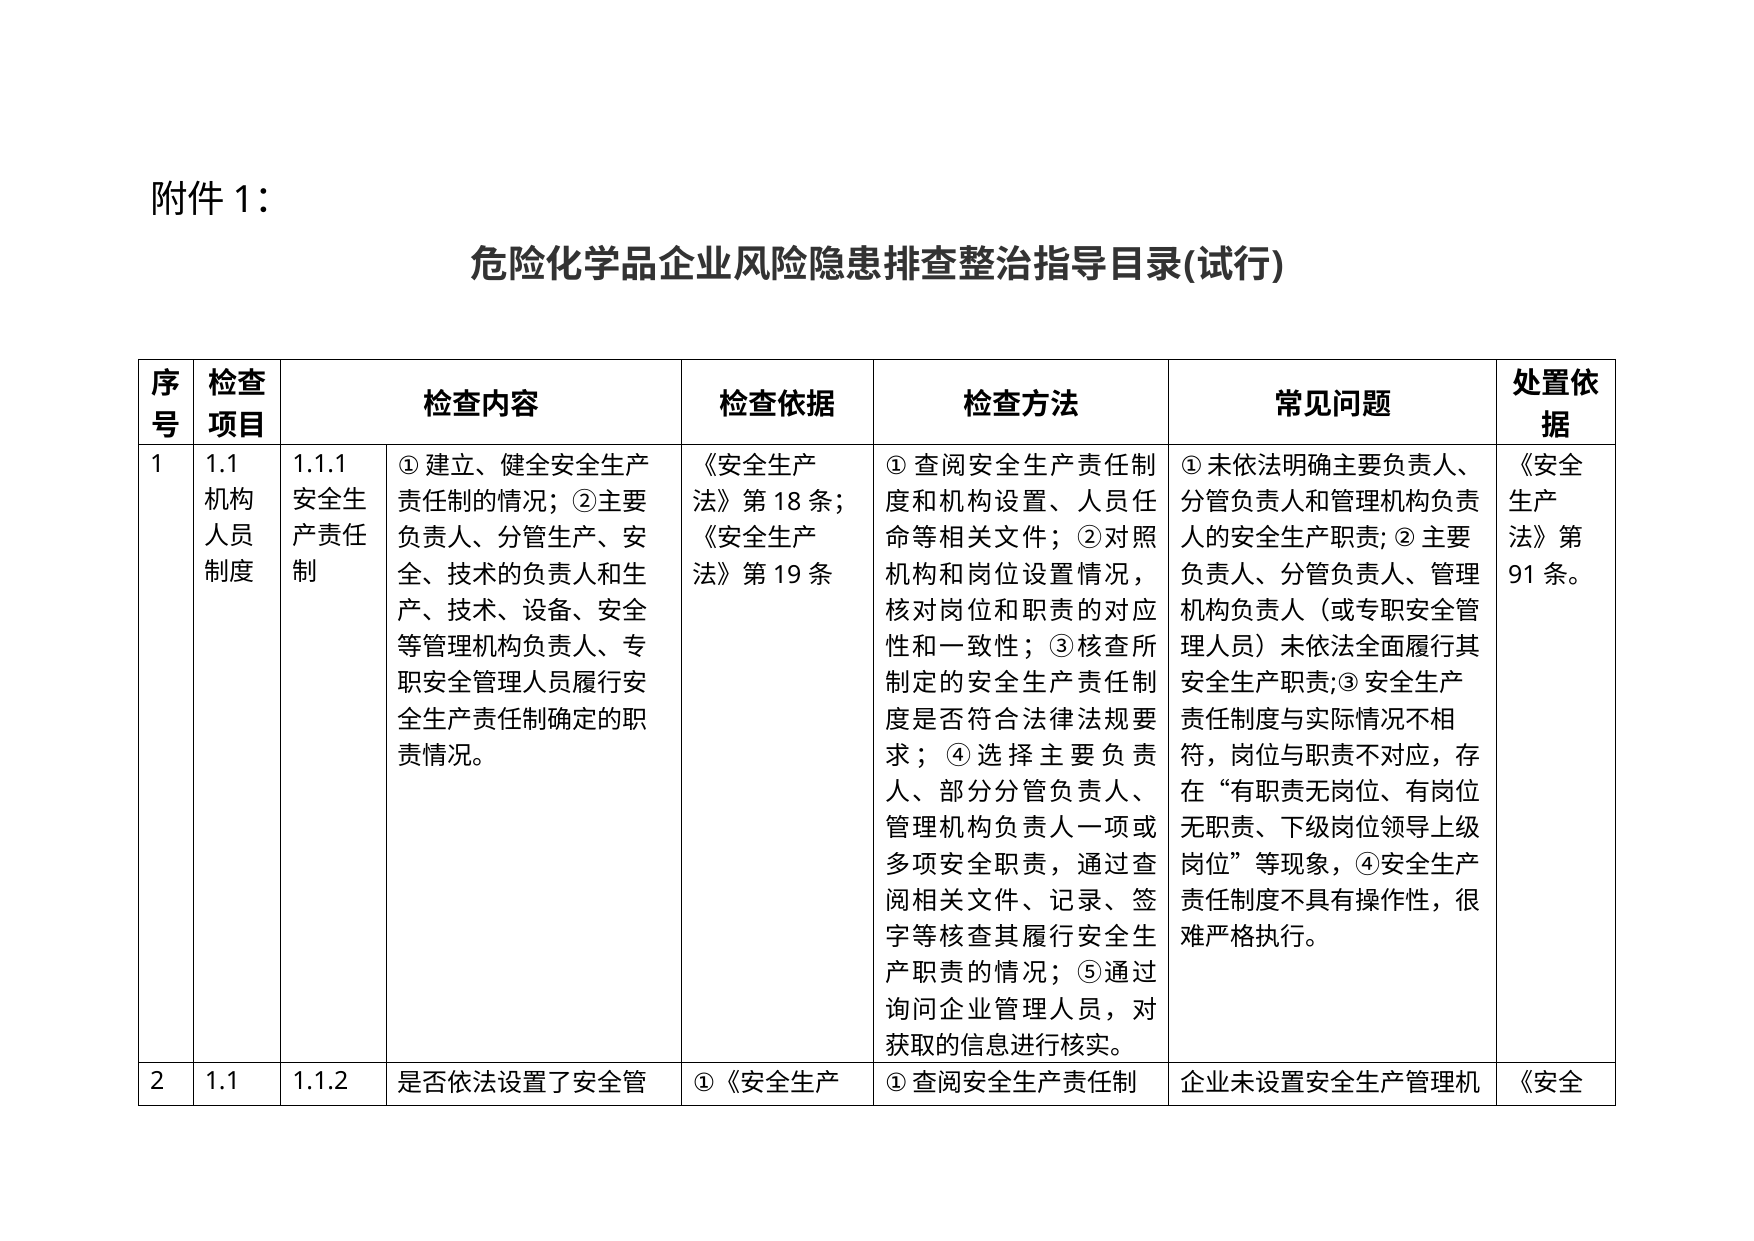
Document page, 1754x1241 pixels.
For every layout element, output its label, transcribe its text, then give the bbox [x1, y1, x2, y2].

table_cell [387, 1063, 681, 1105]
table_cell 《安全生产法》第94条。 [1497, 1063, 1615, 1105]
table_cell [682, 1063, 873, 1105]
table_header 检查内容 [281, 360, 681, 444]
table_header 检查依据 [682, 360, 873, 444]
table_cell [1169, 1063, 1496, 1105]
table_cell 1 [139, 445, 193, 1062]
table_header 常见问题 [1169, 360, 1496, 444]
text 附件1： [150, 164, 1604, 229]
table_cell 1.1.1安全生产责任制 [281, 445, 386, 1062]
table_cell 2 [139, 1063, 193, 1105]
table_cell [874, 1063, 1168, 1105]
table_cell 1.1.2安全管理机构和专职人员设置 [281, 1063, 386, 1105]
table_header 检查方法 [874, 360, 1168, 444]
table_cell 1.1机构人员制度 [194, 445, 280, 1062]
table_cell ①未依法明确主要负责人、分管负责人和管理机构负责人的安全生产职责; ②主要负责人、分管负责人、管理机构负责人（或专职安全管理人员）未依法全面履行其安全生产职责;③安全生产责任制度与实际情况不相符，岗位与职责不对应，存在“有职责无岗位、有岗位无职责、下级岗位领导上级岗位”等现象，④安全生产责任制度不具有操作性，很难严格执行。 [1169, 445, 1496, 1062]
text 危险化学品企业风险隐患排查整治指导目录(试行) [150, 229, 1604, 294]
table_header 检查项目 [194, 360, 280, 444]
table_cell ①建立、健全安全生产责任制的情况；②主要负责人、分管生产、安全、技术的负责人和生产、技术、设备、安全等管理机构负责人、专职安全管理人员履行安全生产责任制确定的职责情况。 [387, 445, 681, 1062]
table_header 序号 [139, 360, 193, 444]
table_cell ①查阅安全生产责任制度和机构设置、人员任命等相关文件；②对照机构和岗位设置情况，核对岗位和职责的对应性和一致性；③核查所制定的安全生产责任制度是否符合法律法规要求；④选择主要负责人、部分分管负责人、管理机构负责人一项或多项安全职责，通过查阅相关文件、记录、签字等核查其履行安全生产职责的情况；⑤通过询问企业管理人员，对获取的信息进行核实。 [874, 445, 1168, 1062]
table_header 处置依据 [1497, 360, 1615, 444]
table_cell 1.1机构人员制度 [194, 1063, 280, 1105]
table_cell 《安全生产法》第91 条。 [1497, 445, 1615, 1062]
table_cell 《安全生产法》第18 条；《安全生产法》第19 条 [682, 445, 873, 1062]
